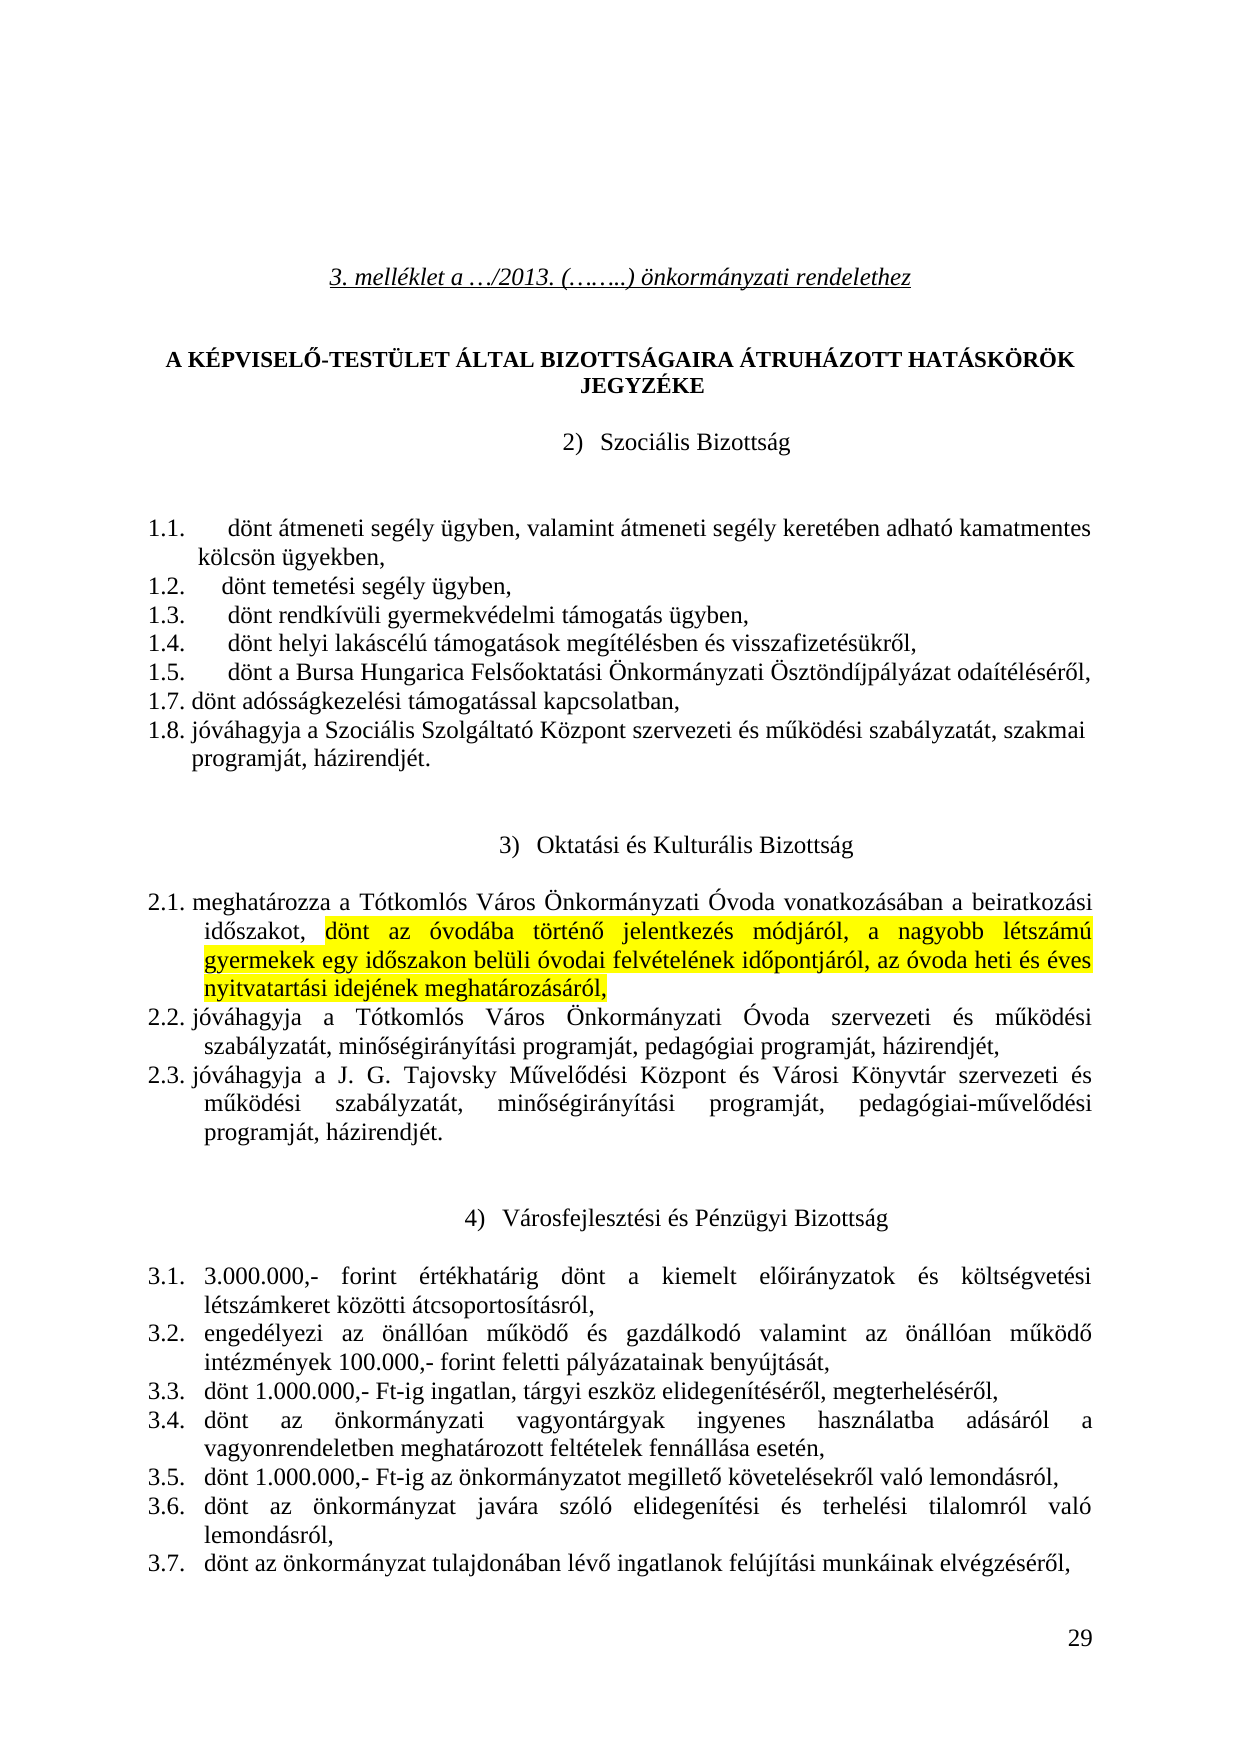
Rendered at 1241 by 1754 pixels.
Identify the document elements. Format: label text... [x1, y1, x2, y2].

list 3.000.000,- forint értékhatárig dönt a kiemelt előirányzatok és költségvetési létszámkeret közötti átcsoportosításról, [148, 1261, 1093, 1318]
list jóváhagyja a J. G. Tajovsky Művelődési Központ és Városi Könyvtár szervezeti és működési szabályzatát, minőségirányítási programját, pedagógiai-művelődési programját, házirendjét. [148, 1060, 1093, 1146]
text 3. melléklet a …/2013. (……..) önkormányzati rendelethez [148, 262, 1093, 291]
list dönt átmeneti segély ügyben, valamint átmeneti segély keretében adható kamatmentes [148, 513, 1093, 542]
list Szociális Bizottság [260, 427, 1093, 456]
list dönt a Bursa Hungarica Felsőoktatási Önkormányzati Ösztöndíjpályázat odaítéléséről, [148, 657, 1093, 686]
text 1.7. dönt adósságkezelési támogatással kapcsolatban, [148, 686, 1093, 715]
list dönt helyi lakáscélú támogatások megítélésben és visszafizetésükről, [148, 628, 1093, 657]
list dönt 1.000.000,- Ft-ig az önkormányzatot megillető követelésekről való lemondásról, [148, 1462, 1093, 1491]
list dönt az önkormányzat tulajdonában lévő ingatlanok felújítási munkáinak elvégzéséről, [148, 1548, 1093, 1577]
list Városfejlesztési és Pénzügyi Bizottság [260, 1203, 1093, 1232]
text programját, házirendjét. [148, 743, 1093, 772]
list dönt az önkormányzati vagyontárgyak ingyenes használatba adásáról a vagyonrendeletben meghatározott feltételek fennállása esetén, [148, 1405, 1093, 1462]
text kölcsön ügyekben, [185, 542, 1093, 571]
list dönt 1.000.000,- Ft-ig ingatlan, tárgyi eszköz elidegenítéséről, megterheléséről, [148, 1376, 1093, 1405]
list jóváhagyja a Tótkomlós Város Önkormányzati Óvoda szervezeti és működési szabályzatát, minőségirányítási programját, pedagógiai programját, házirendjét, [148, 1002, 1093, 1060]
list Oktatási és Kulturális Bizottság [260, 830, 1093, 858]
list meghatározza a Tótkomlós Város Önkormányzati Óvoda vonatkozásában a beiratkozási időszakot, dönt az óvodába történő jelentkezés módjáról, a nagyobb létszámú gyermekek egy időszakon belüli óvodai felvételének időpontjáról, az óvoda heti és éves nyitvatartási idejének meghatározásáról, [148, 887, 1093, 1002]
text 1.8. jóváhagyja a Szociális Szolgáltató Központ szervezeti és működési szabályzatát, szakmai [148, 715, 1093, 743]
list dönt az önkormányzat javára szóló elidegenítési és terhelési tilalomról való lemondásról, [148, 1491, 1093, 1548]
text A képviselő-testület ÁLTAL bizottságaiRA ÁTRUHÁZOTT HATÁSKÖRÖK JEGYZÉKE [148, 346, 1093, 398]
list dönt temetési segély ügyben, [148, 571, 1093, 600]
list engedélyezi az önállóan működő és gazdálkodó valamint az önállóan működő intézmények 100.000,- forint feletti pályázatainak benyújtását, [148, 1318, 1093, 1376]
list dönt rendkívüli gyermekvédelmi támogatás ügyben, [148, 600, 1093, 628]
